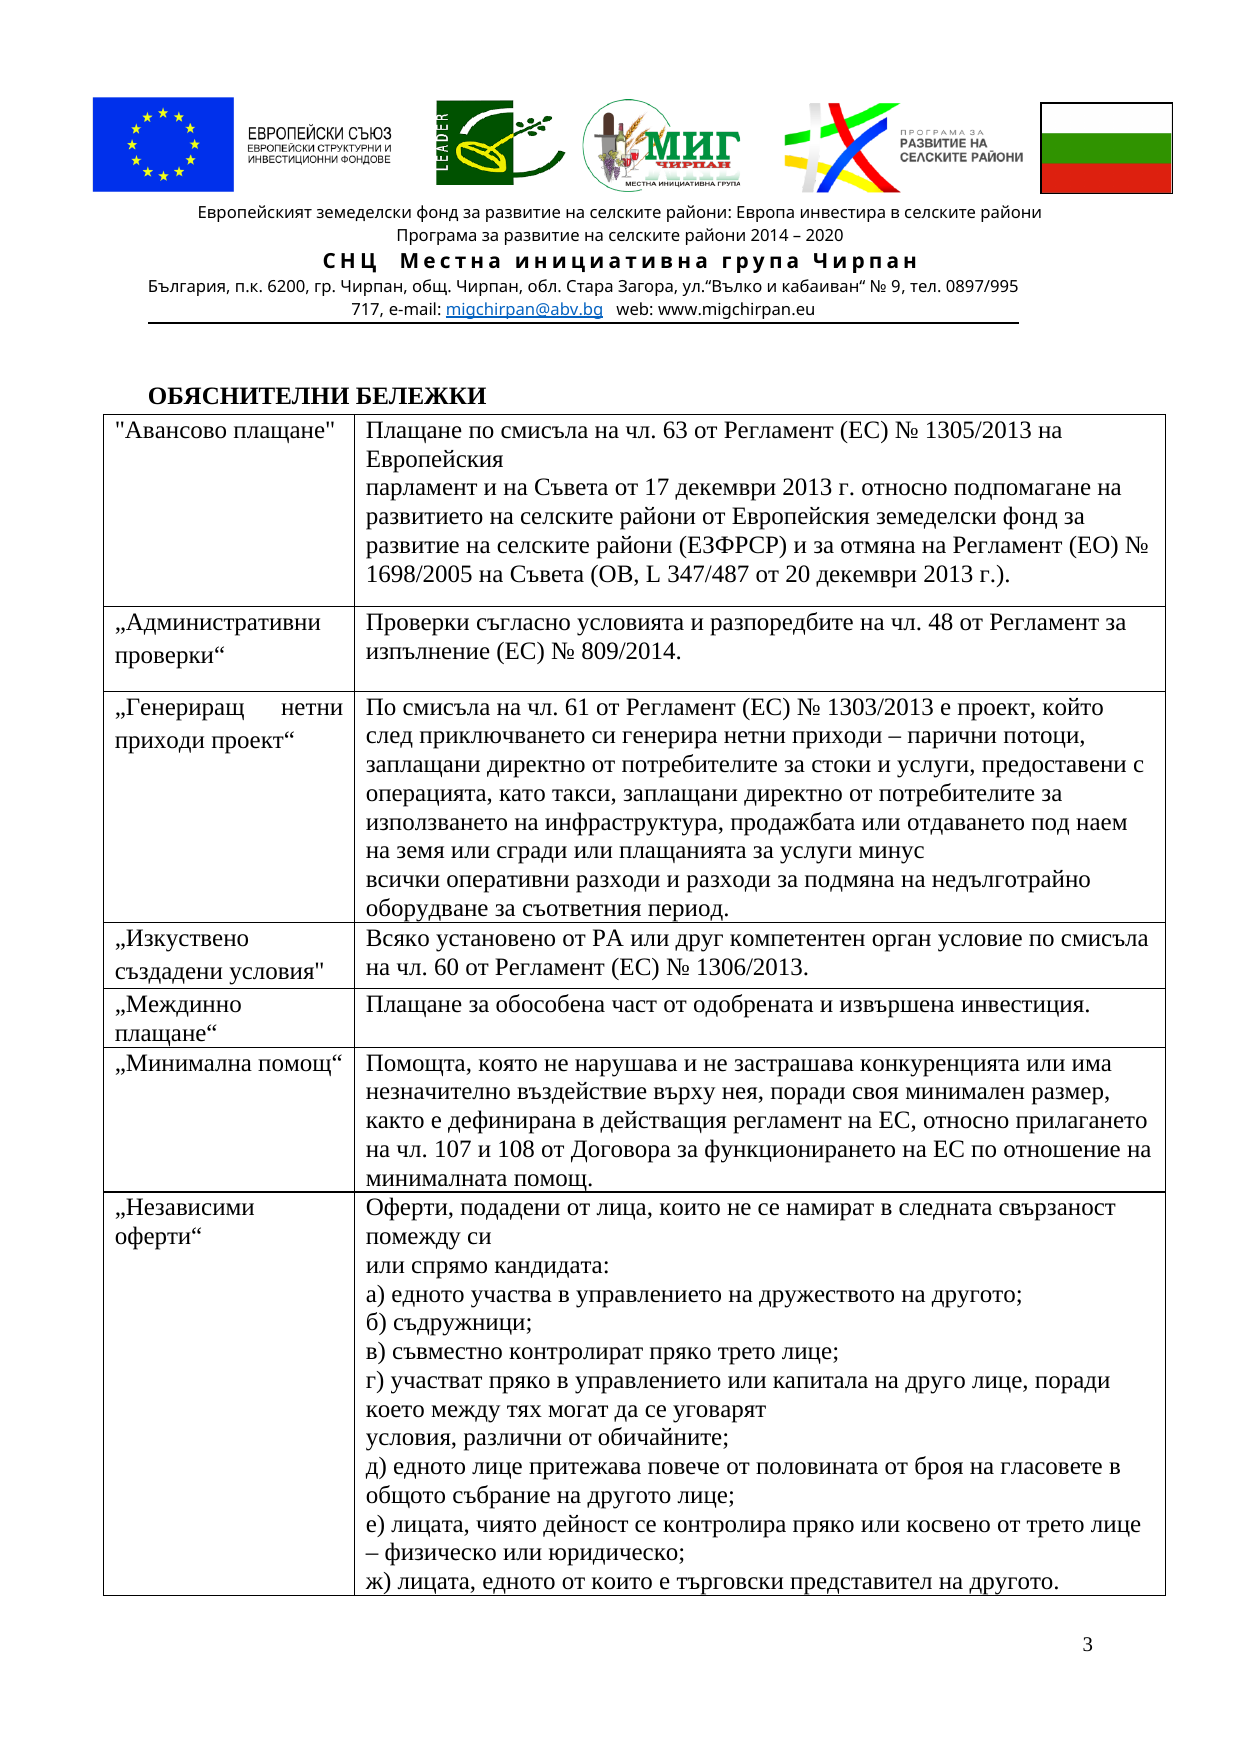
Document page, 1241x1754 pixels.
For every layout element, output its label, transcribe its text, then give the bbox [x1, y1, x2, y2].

table_cell „Административни проверки“ [104, 607, 354, 691]
picture [582, 99, 741, 192]
table_cell Всяко установено от РА или друг компетентен орган условие по смисъла на чл. 60 от Регламент (ЕС) № 1306/2013. [355, 923, 1165, 988]
table_cell „Междинно плащане“ [104, 989, 354, 1047]
table_cell Проверки съгласно условията и разпоредбите на чл. 48 от Регламент за изпълнение (ЕС) № 809/2014. [355, 607, 1165, 691]
table_cell „Независими оферти“ [104, 1193, 354, 1595]
table_header "Авансово плащане" [104, 415, 354, 606]
table_cell Оферти, подадени от лица, които не се намират в следната свързаност помежду си или спрямо кандидата: а) едното участва в управлението на дружеството на другото; б) съдружници; в) съвместно контролират пряко трето лице; г) участват пряко в управлението или капитала на друго лице, поради което между тях могат да се уговарят условия, различни от обичайните; д) едното лице притежава повече от половината от броя на гласовете в общото събрание на другото лице; е) лицата, чиято дейност се контролира пряко или косвено от трето лице – физическо или юридическо; ж) лицата, едното от които е търговски представител на другото. [355, 1193, 1165, 1595]
table_cell Плащане за обособена част от одобрената и извършена инвестиция. [355, 989, 1165, 1047]
table_cell „Минимална помощ“ [104, 1048, 354, 1191]
table_cell По смисъла на чл. 61 от Регламент (ЕС) № 1303/2013 е проект, който след приключването си генерира нетни приходи – парични потоци, заплащани директно от потребителите за стоки и услуги, предоставени с операцията, като такси, заплащани директно от потребителите за използването на инфраструктура, продажбата или отдаването под наем на земя или сгради или плащанията за услуги минус всички оперативни разходи и разходи за подмяна на недълготрайно оборудване за съответния период. [355, 692, 1165, 922]
table_cell Помощта, която не нарушава и не застрашава конкуренцията или има незначително въздействие върху нея, поради своя минимален размер, както е дефинирана в действащия регламент на ЕС, относно прилагането на чл. 107 и 108 от Договора за функционирането на ЕС по отношение на минималната помощ. [355, 1048, 1165, 1191]
table_cell „Генериращ нетни приходи проект“ [104, 692, 354, 922]
picture [770, 95, 1033, 199]
picture [79, 82, 425, 202]
text ОБЯСНИТЕЛНИ БЕЛЕЖКИ [148, 381, 1093, 409]
table_cell „Изкуствено създадени условия" [104, 923, 354, 988]
picture [436, 100, 569, 185]
table_header Плащане по смисъла на чл. 63 от Регламент (ЕС) № 1305/2013 на Европейския парламент и на Съвета от 17 декември 2013 г. относно подпомагане на развитието на селските райони от Европейския земеделски фонд за развитие на селските райони (ЕЗФРСР) и за отмяна на Регламент (ЕО) № 1698/2005 на Съвета (ОВ, L 347/487 от 20 декември 2013 г.). [355, 415, 1165, 606]
